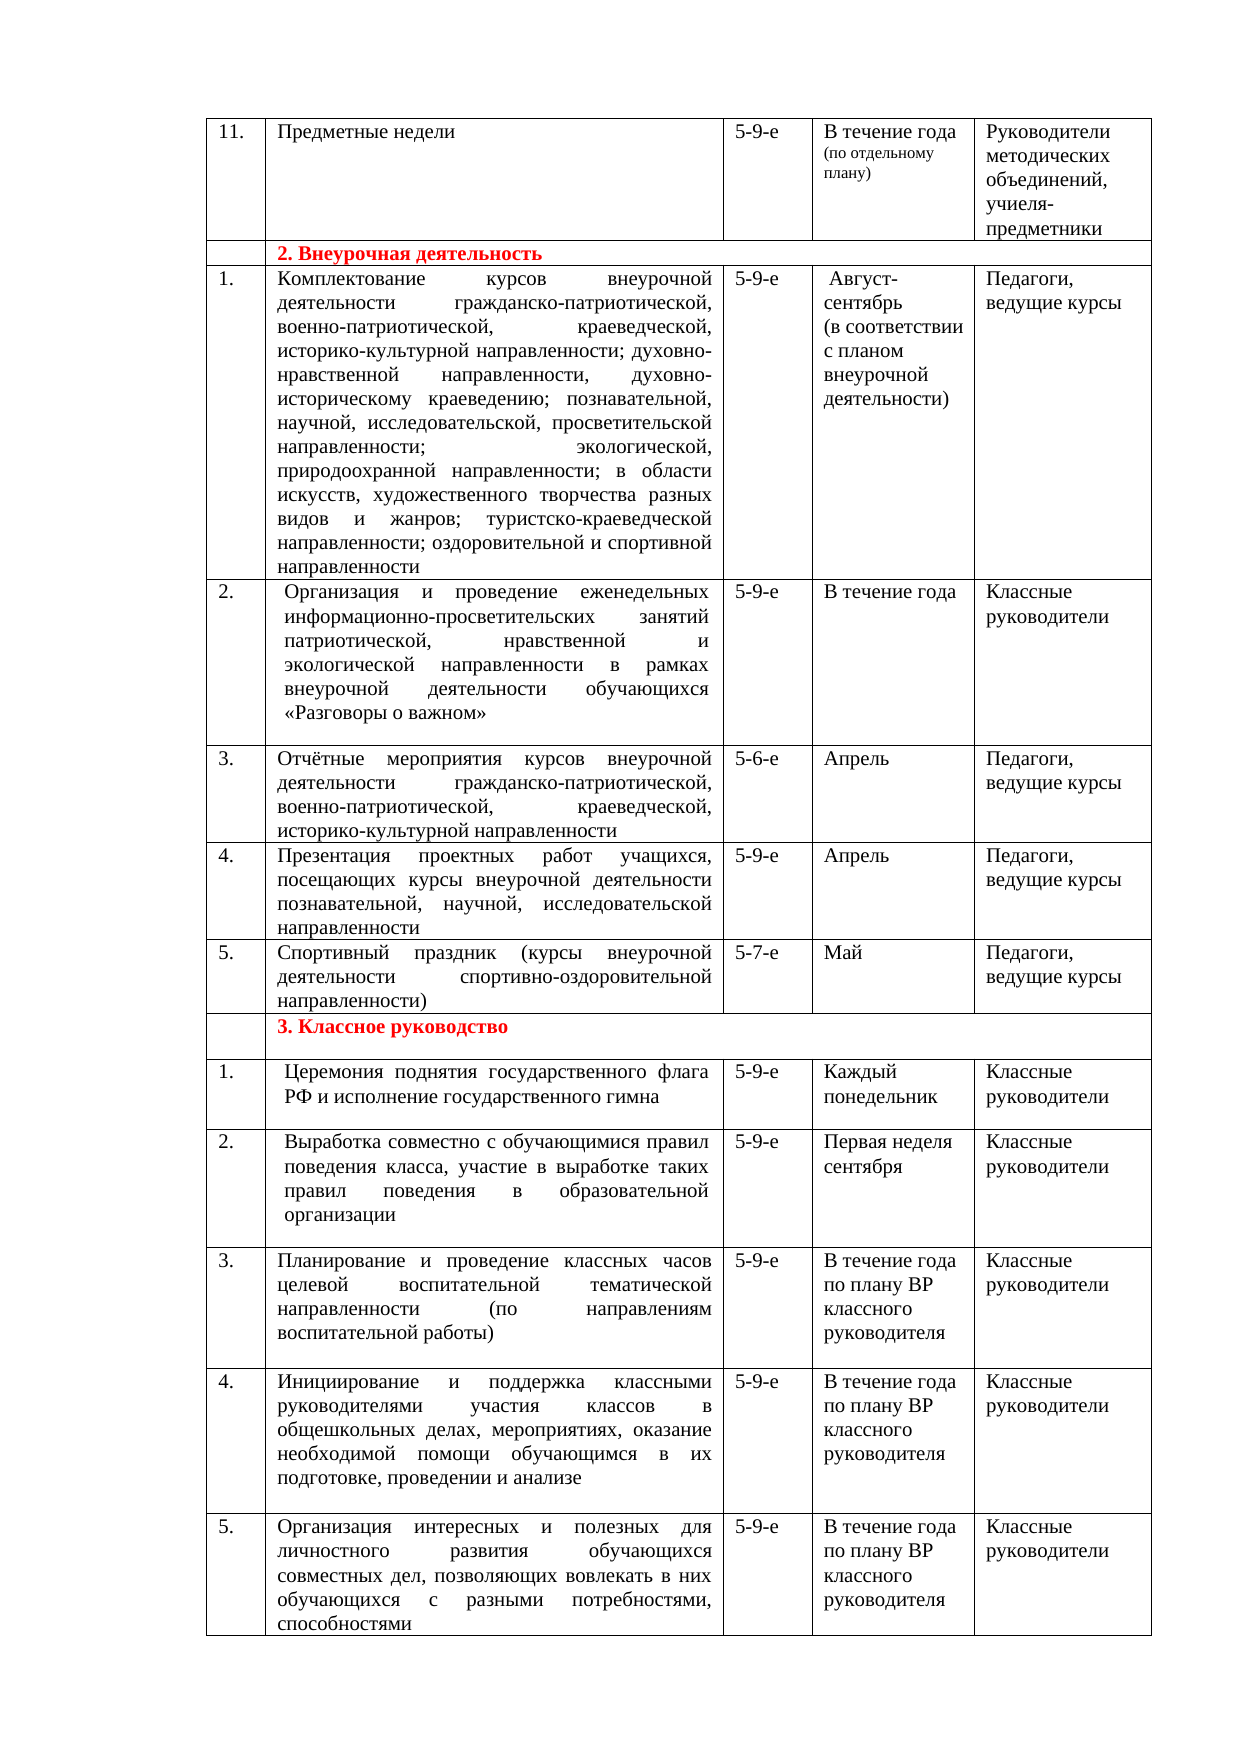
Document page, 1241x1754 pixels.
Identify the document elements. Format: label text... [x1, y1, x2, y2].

table_cell [207, 241, 265, 264]
table_cell Август-сентябрь (в соответствии с планом внеурочной деятельности) [813, 266, 974, 578]
table_cell 5-9-е [724, 266, 812, 578]
table_cell Спортивный праздник (курсы внеурочной деятельности спортивно-оздоровительной направленности) [266, 940, 723, 1012]
table_cell Организация и проведение еженедельных информационно-просветительских занятий патриотической, нравственной и экологической направленности в рамках внеурочной деятельности обучающихся «Разговоры о важном» [266, 580, 723, 745]
table_cell 5-9-е [724, 1514, 812, 1635]
table_cell [207, 1014, 265, 1058]
table_cell 5-9-е [724, 580, 812, 745]
table_cell 5-9-е [724, 1060, 812, 1128]
table_cell 2. Внеурочная деятельность [266, 241, 1151, 264]
table_cell 1. [207, 266, 265, 578]
table_cell Классные руководители [975, 580, 1151, 745]
table_cell Классные руководители [975, 1130, 1151, 1247]
table_cell 3. [207, 746, 265, 842]
table_cell 5-9-е [724, 1369, 812, 1513]
table_cell Педагоги, ведущие курсы [975, 746, 1151, 842]
table_cell 2. [207, 580, 265, 745]
table_cell 11. [207, 119, 265, 239]
table_cell 5-7-е [724, 940, 812, 1012]
table_cell 5. [207, 1514, 265, 1635]
table_cell 4. [207, 843, 265, 939]
table_cell Руководители методических объединений, учиеля-предметники [975, 119, 1151, 239]
table_cell 5-6-е [724, 746, 812, 842]
table_cell Планирование и проведение классных часов целевой воспитательной тематической направленности (по направлениям воспитательной работы) [266, 1248, 723, 1368]
table_cell В течение года по плану ВР классного руководителя [813, 1248, 974, 1368]
table_cell Классные руководители [975, 1369, 1151, 1513]
table_cell 5-9-е [724, 1130, 812, 1247]
table_cell В течение года (по отдельному плану) [813, 119, 974, 239]
table_cell Комплектование курсов внеурочной деятельности гражданско-патриотической, военно-патриотической, краеведческой, историко-культурной направленности; духовно-нравственной направленности, духовно-историческому краеведению; познавательной, научной, исследовательской, просветительской направленности; экологической, природоохранной направленности; в области искусств, художественного творчества разных видов и жанров; туристско-краеведческой направленности; оздоровительной и спортивной направленности [266, 266, 723, 578]
table_cell 4. [207, 1369, 265, 1513]
table_cell Выработка совместно с обучающимися правил поведения класса, участие в выработке таких правил поведения в образовательной организации [266, 1130, 723, 1247]
table_cell Апрель [813, 843, 974, 939]
table_cell 5-9-е [724, 843, 812, 939]
table_cell В течение года по плану ВР классного руководителя [813, 1369, 974, 1513]
table_cell 3. Классное руководство [266, 1014, 1151, 1058]
table_cell Церемония поднятия государственного флага РФ и исполнение государственного гимна [266, 1060, 723, 1128]
table_cell Каждый понедельник [813, 1060, 974, 1128]
table_cell Предметные недели [266, 119, 723, 239]
table_cell 5. [207, 940, 265, 1012]
table_cell 3. [207, 1248, 265, 1368]
table_cell 5-9-е [724, 1248, 812, 1368]
table_cell Классные руководители [975, 1248, 1151, 1368]
table_cell Отчётные мероприятия курсов внеурочной деятельности гражданско-патриотической, военно-патриотической, краеведческой, историко-культурной направленности [266, 746, 723, 842]
table_cell В течение года [813, 580, 974, 745]
table_cell Первая неделя сентября [813, 1130, 974, 1247]
table_cell Педагоги, ведущие курсы [975, 940, 1151, 1012]
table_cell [975, 1514, 1151, 1635]
table_cell Инициирование и поддержка классными руководителями участия классов в общешкольных делах, мероприятиях, оказание необходимой помощи обучающимся в их подготовке, проведении и анализе [266, 1369, 723, 1513]
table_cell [813, 1514, 974, 1635]
table_cell Классные руководители [975, 1060, 1151, 1128]
table_cell 2. [207, 1130, 265, 1247]
table_cell Апрель [813, 746, 974, 842]
table_cell Педагоги, ведущие курсы [975, 843, 1151, 939]
table_cell 5-9-е [724, 119, 812, 239]
table_cell Организация интересных и полезных для личностного развития обучающихся совместных дел, позволяющих вовлекать в них обучающихся с разными потребностями, способностями [266, 1514, 723, 1635]
table_cell Педагоги, ведущие курсы [975, 266, 1151, 578]
table_cell Май [813, 940, 974, 1012]
table_cell 1. [207, 1060, 265, 1128]
table_cell Презентация проектных работ учащихся, посещающих курсы внеурочной деятельности познавательной, научной, исследовательской направленности [266, 843, 723, 939]
